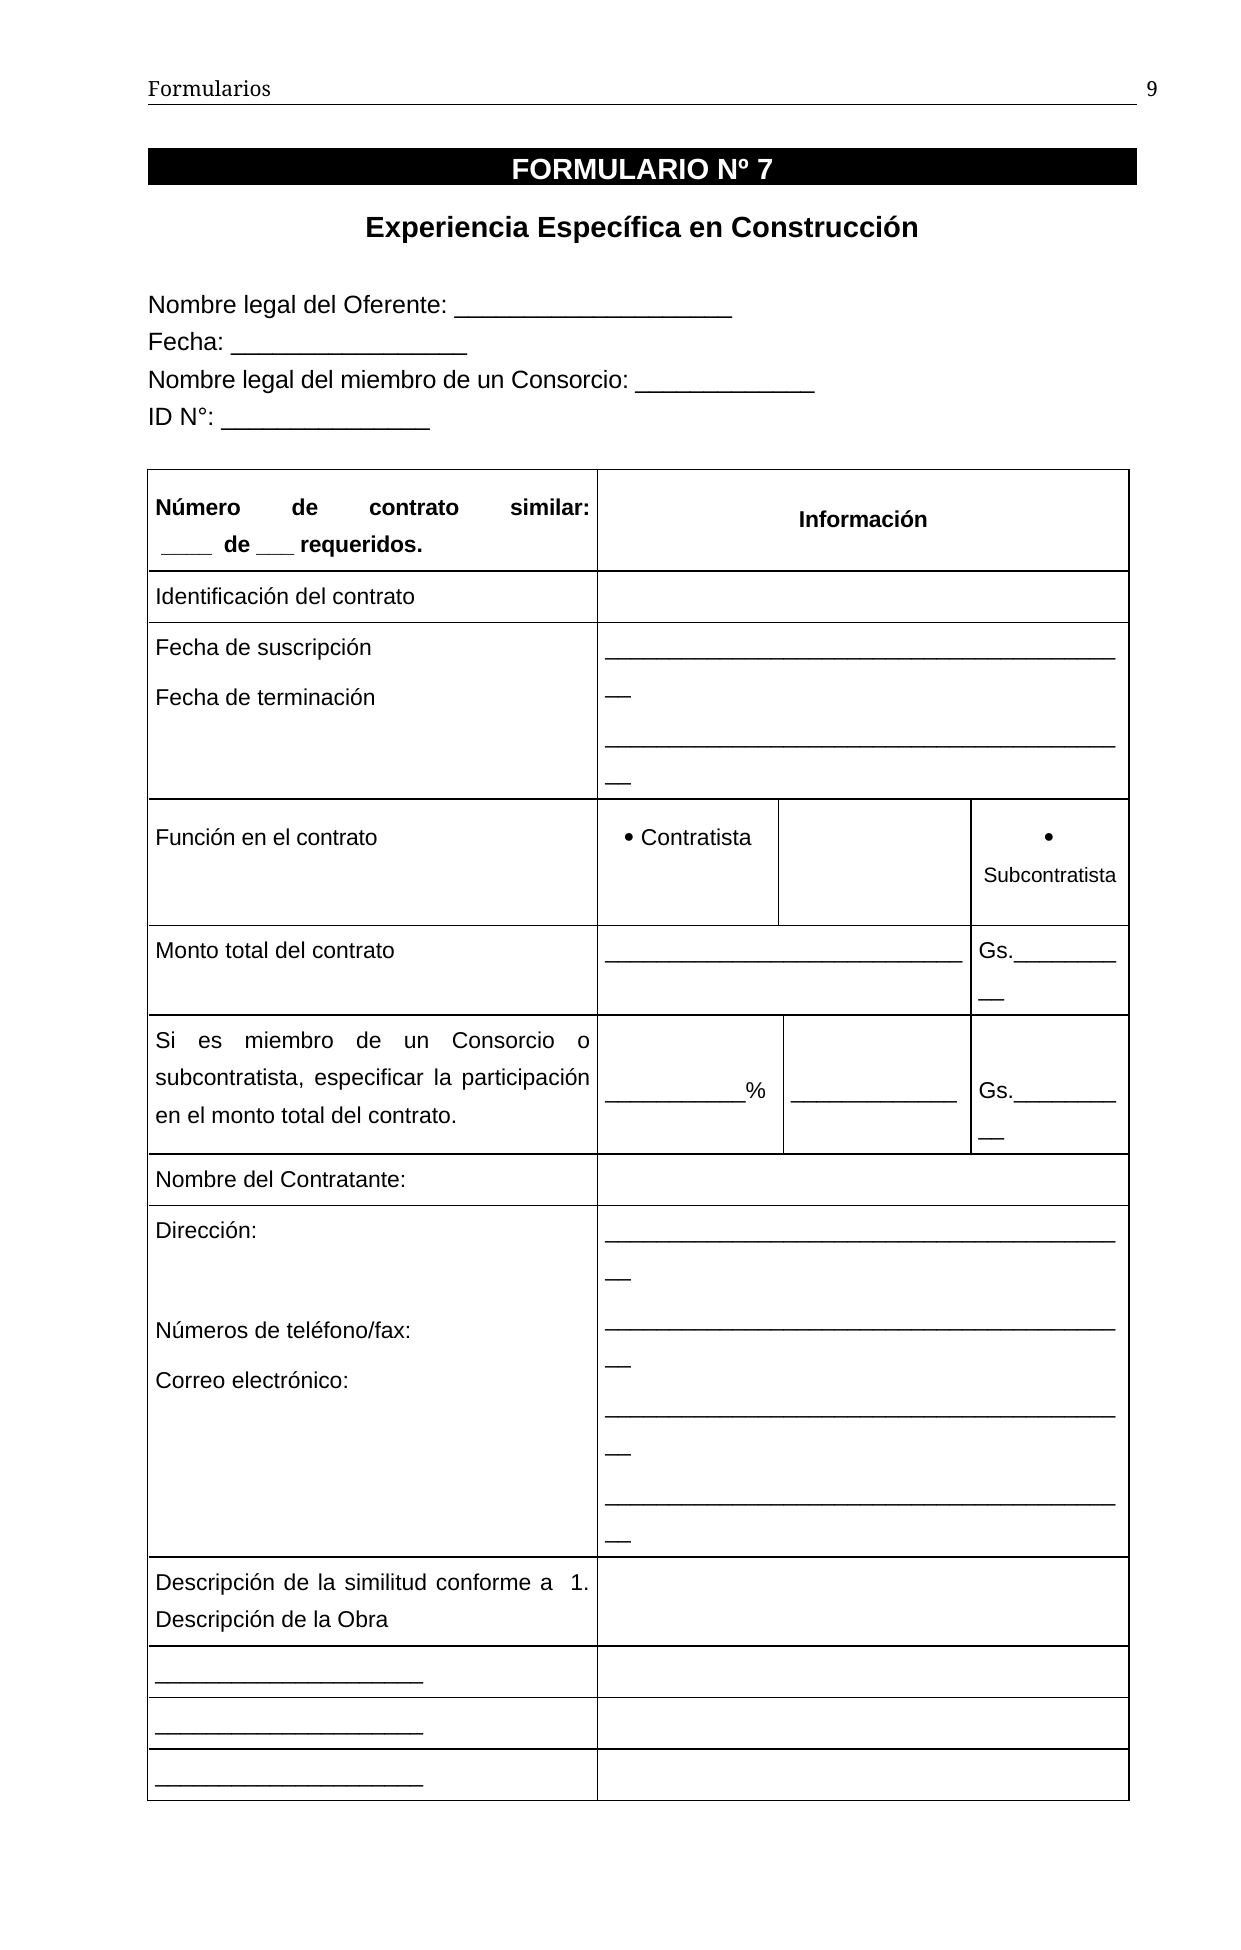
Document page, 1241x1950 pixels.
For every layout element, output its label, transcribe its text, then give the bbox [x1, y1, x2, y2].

table_cell Gs.__________ [972, 1016, 1128, 1153]
table_cell __________________________________________ __________________________________________ __________________________________________ __________________________________________ [598, 1206, 1128, 1556]
table_cell Fecha de suscripción Fecha de terminación [148, 623, 597, 798]
table_cell [598, 1155, 1128, 1204]
table_cell Gs.__________ [972, 926, 1128, 1014]
table_cell _____________ [784, 1016, 970, 1153]
table_cell _____________________ [148, 1698, 597, 1748]
subtitle FORMULARIO Nº 7 [148, 148, 1137, 185]
text Fecha: _________________ [148, 318, 1120, 356]
table_cell [598, 1647, 1128, 1697]
table_header Número de contrato similar: ____ de ___ requeridos. [148, 470, 597, 570]
table_cell [598, 572, 1128, 622]
table_cell [598, 1558, 1128, 1645]
table_cell Identificación del contrato [148, 571, 597, 622]
table_cell Función en el contrato [148, 799, 597, 925]
table_cell ___________% [598, 1016, 783, 1153]
subtitle Experiencia Específica en Construcción [148, 206, 1137, 243]
table_header Información [598, 470, 1128, 570]
table_cell ____________________________ [598, 926, 970, 1014]
table_cell Nombre del Contratante: [148, 1154, 597, 1204]
table_cell _____________________ [148, 1749, 597, 1800]
text Nombre legal del Oferente: ____________________ [148, 281, 1120, 318]
table_cell [598, 1698, 1128, 1748]
table_cell [779, 800, 970, 925]
table_cell Dirección: Números de teléfono/fax: Correo electrónico: [148, 1206, 597, 1556]
text Nombre legal del miembro de un Consorcio: _____________ [148, 356, 1120, 393]
table_cell _____________________ [148, 1646, 597, 1697]
table_cell Contratista [598, 800, 778, 925]
table_cell __________________________________________ __________________________________________ [598, 623, 1128, 798]
table_cell [598, 1750, 1128, 1800]
table_cell Si es miembro de un Consorcio o subcontratista, especificar la participación en el monto total del contrato. [148, 1015, 597, 1153]
text ID N°: _______________ [148, 393, 1120, 431]
table_cell Monto total del contrato [148, 926, 597, 1014]
table_cell Subcontratista [972, 800, 1128, 925]
table_cell Descripción de la similitud conforme a 1. Descripción de la Obra [148, 1557, 597, 1645]
